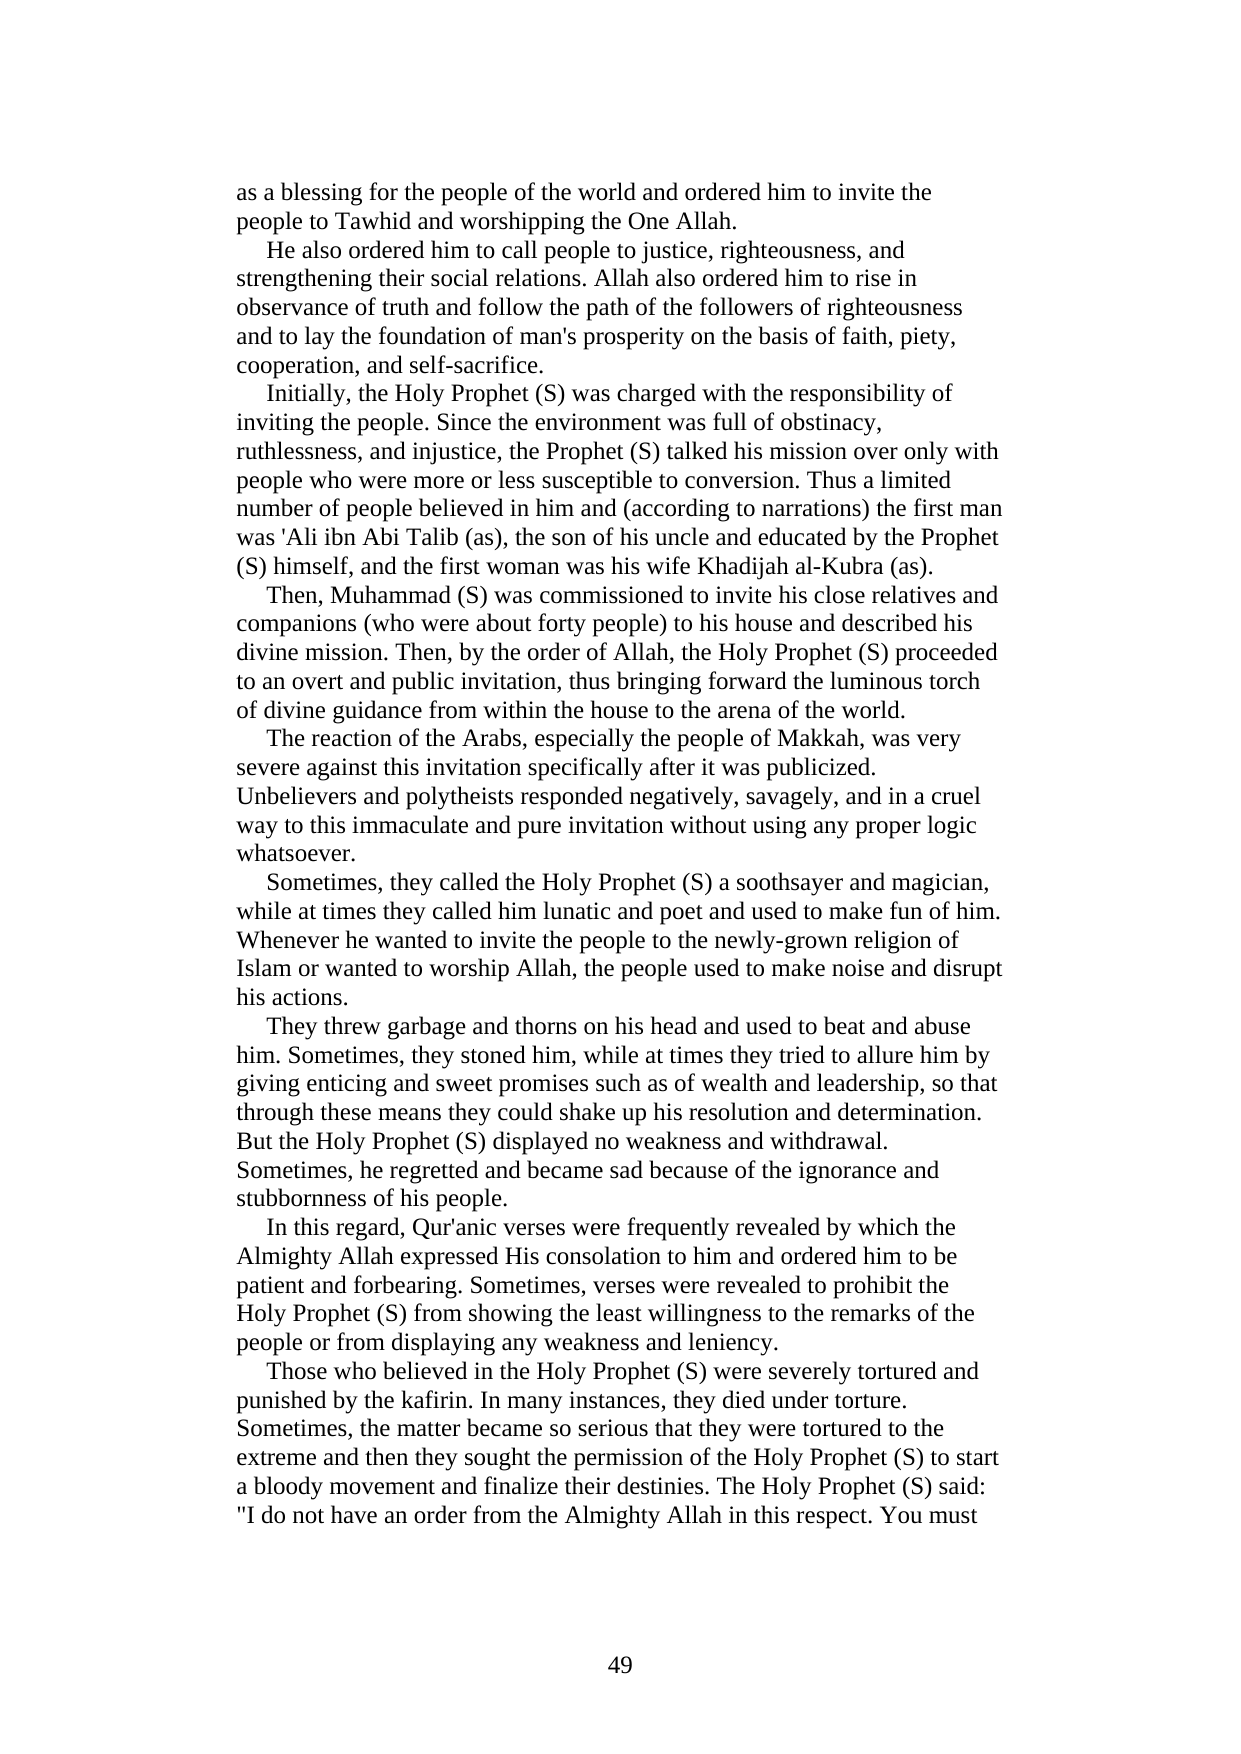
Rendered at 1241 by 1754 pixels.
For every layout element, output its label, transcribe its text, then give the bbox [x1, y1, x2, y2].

text Sometimes, they called the Holy Prophet (S) a soothsayer and magician, while at times they called him lunatic and poet and used to make fun of him. Whenever he wanted to invite the people to the newly-grown religion of Islam or wanted to worship Allah, the people used to make noise and disrupt his actions. [236, 867, 1004, 1011]
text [236, 1356, 1004, 1528]
text The reaction of the Arabs, especially the people of Makkah, was very severe against this invitation specifically after it was publicized. Unbelievers and polytheists responded negatively, savagely, and in a cruel way to this immaculate and pure invitation without using any proper logic whatsoever. [236, 723, 1004, 867]
text In this regard, Qur'anic verses were frequently revealed by which the Almighty Allah expressed His consolation to him and ordered him to be patient and forbearing. Sometimes, verses were revealed to prohibit the Holy Prophet (S) from showing the least willingness to the remarks of the people or from displaying any weakness and leniency. [236, 1212, 1004, 1356]
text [236, 177, 1004, 235]
text Then, Muhammad (S) was commissioned to invite his close relatives and companions (who were about forty people) to his house and described his divine mission. Then, by the order of Allah, the Holy Prophet (S) proceeded to an overt and public invitation, thus bringing forward the luminous torch of divine guidance from within the house to the arena of the world. [236, 580, 1004, 723]
text They threw garbage and thorns on his head and used to beat and abuse him. Sometimes, they stoned him, while at times they tried to allure him by giving enticing and sweet promises such as of wealth and leadership, so that through these means they could shake up his resolution and determination. But the Holy Prophet (S) displayed no weakness and withdrawal. Sometimes, he regretted and became sad because of the ignorance and stubbornness of his people. [236, 1011, 1004, 1212]
text He also ordered him to call people to justice, righteousness, and strengthening their social relations. Allah also ordered him to rise in observance of truth and follow the path of the followers of righteousness and to lay the foundation of man's prosperity on the basis of faith, piety, cooperation, and self-sacrifice. [236, 235, 1004, 378]
text Initially, the Holy Prophet (S) was charged with the responsibility of inviting the people. Since the environment was full of obstinacy, ruthlessness, and injustice, the Prophet (S) talked his mission over only with people who were more or less susceptible to conversion. Thus a limited number of people believed in him and (according to narrations) the first man was 'Ali ibn Abi Talib (as), the son of his uncle and educated by the Prophet (S) himself, and the first woman was his wife Khadijah al-Kubra (as). [236, 378, 1004, 580]
